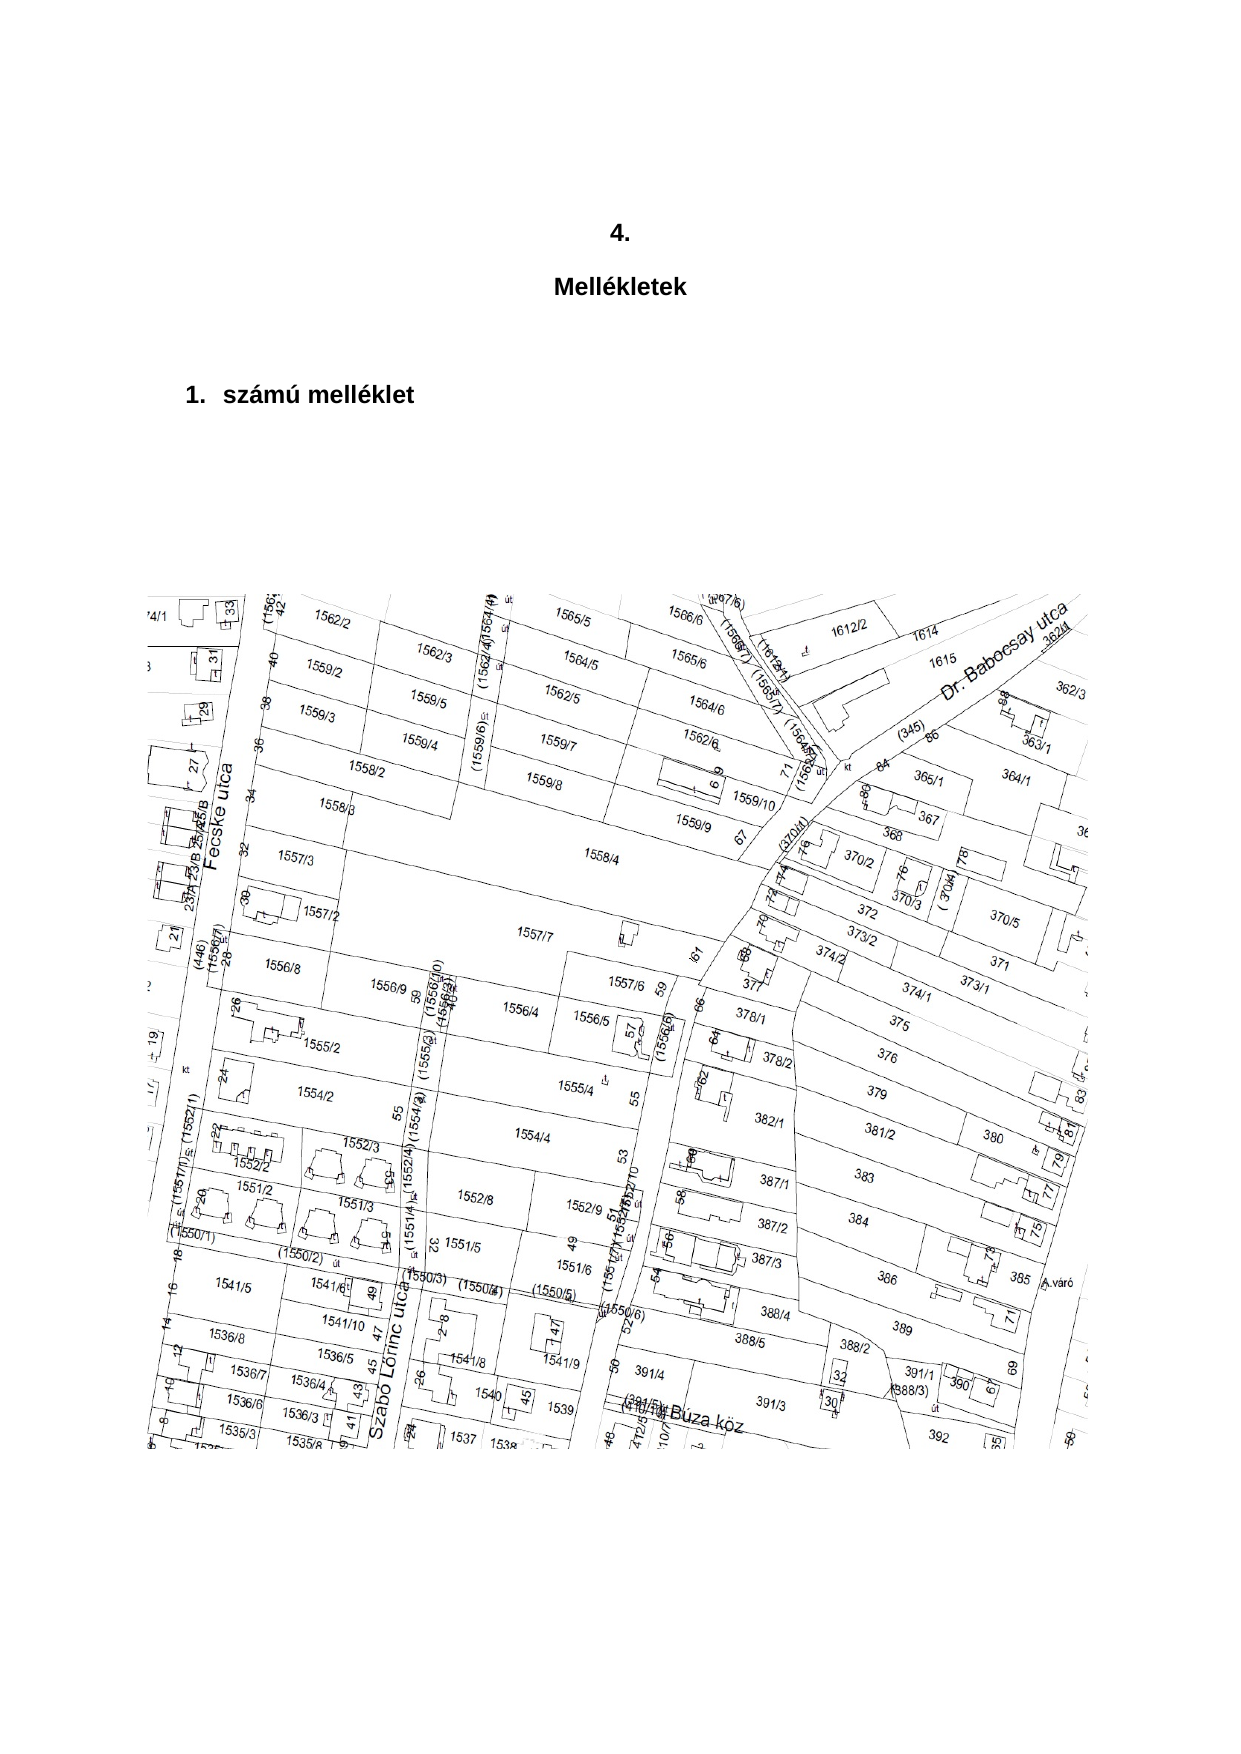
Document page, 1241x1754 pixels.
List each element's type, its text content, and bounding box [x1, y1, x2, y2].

list számú melléklet [185, 380, 1093, 408]
text 4. [148, 218, 1093, 247]
picture [147, 594, 1093, 1449]
text Mellékletek [148, 272, 1093, 301]
